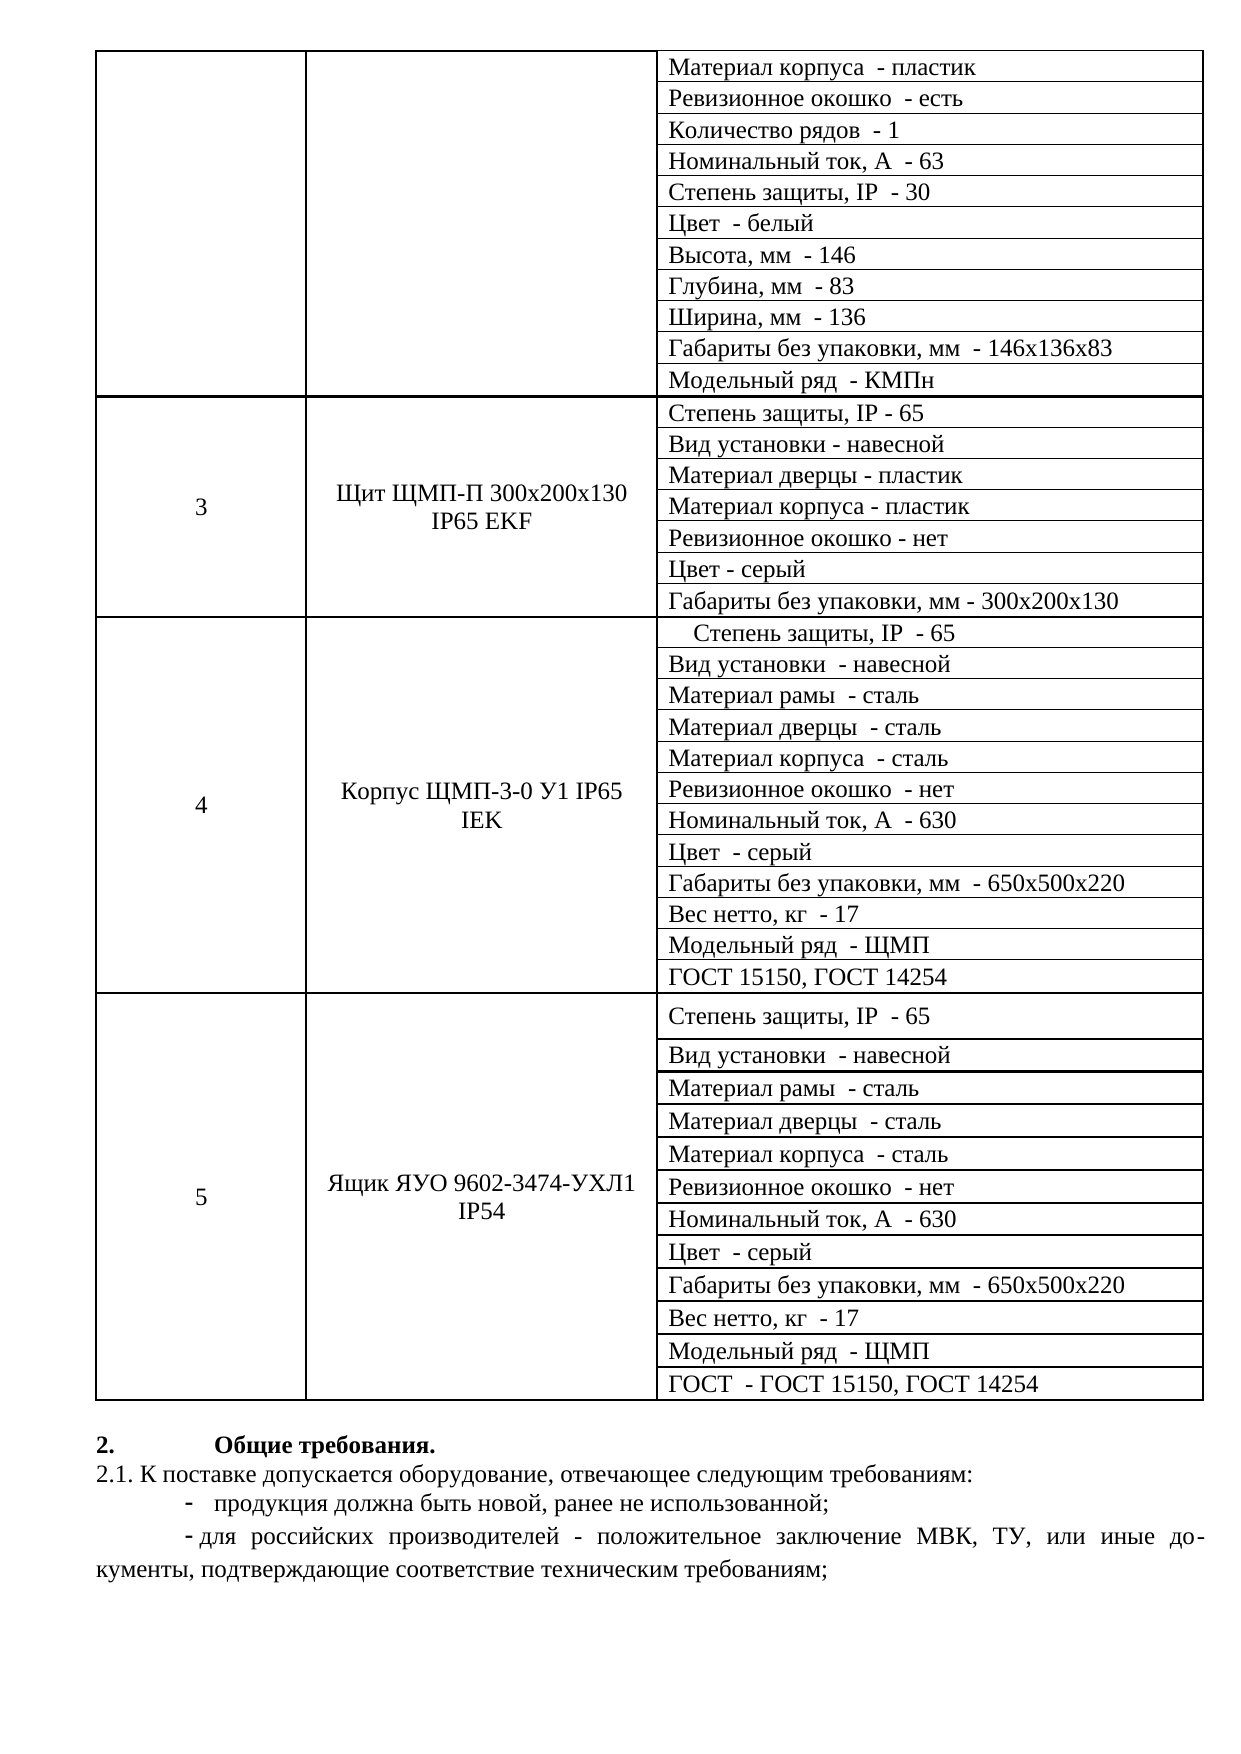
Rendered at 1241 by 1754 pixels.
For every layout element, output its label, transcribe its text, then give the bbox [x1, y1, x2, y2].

table_cell Материал корпуса - пластик [658, 490, 1202, 520]
table_cell Габариты без упаковки, мм - 146х136х83 [658, 332, 1202, 362]
table_cell Материал корпуса - сталь [658, 1138, 1202, 1169]
table_cell Цвет - белый [658, 207, 1202, 237]
table_cell Ревизионное окошко - нет [658, 773, 1202, 803]
table_cell Материал рамы - сталь [658, 679, 1202, 709]
table_cell Номинальный ток, А - 630 [658, 1204, 1202, 1234]
table_cell Цвет - серый [658, 835, 1202, 866]
table_cell Ширина, мм - 136 [658, 301, 1202, 331]
table_cell Материал корпуса - сталь [658, 742, 1202, 772]
table_cell Вид установки - навесной [658, 648, 1202, 678]
table_cell Щит ЩМП-П 300х200х130 IP65 EKF [307, 398, 656, 616]
table_cell Модельный ряд - ЩМП [658, 1335, 1202, 1366]
list продукция должна быть новой, ранее не использованной; [96, 1488, 1205, 1516]
table_cell Ящик ЯУО 9602-3474-УХЛ1 IP54 [307, 994, 656, 1398]
table_cell Глубина, мм - 83 [658, 270, 1202, 300]
table_cell Материал корпуса - пластик [658, 51, 1202, 81]
table_cell Ревизионное окошко - нет [658, 1171, 1202, 1202]
table_cell Габариты без упаковки, мм - 650х500х220 [658, 1269, 1202, 1300]
table_cell Материал дверцы - пластик [658, 459, 1202, 489]
table_cell Вид установки - навесной [658, 428, 1202, 458]
table_cell Высота, мм - 146 [658, 239, 1202, 269]
table_cell ГОСТ - ГОСТ 15150, ГОСТ 14254 [658, 1368, 1202, 1398]
list для российских производителей - положительное заключение МВК, ТУ, или иные документы, подтверждающие соответствие техническим требованиям; [96, 1521, 1205, 1582]
table_cell Ревизионное окошко - нет [658, 521, 1202, 552]
text 2.1. К поставке допускается оборудование, отвечающее следующим требованиям: [96, 1459, 1205, 1488]
table_cell Материал дверцы - сталь [658, 1105, 1202, 1136]
table_cell 4 [97, 618, 305, 992]
table_cell Цвет - серый [658, 1236, 1202, 1267]
table_cell Количество рядов - 1 [658, 114, 1202, 144]
table_cell Материал рамы - сталь [658, 1073, 1202, 1103]
table_cell Номинальный ток, А - 630 [658, 804, 1202, 834]
table_cell Степень защиты, IP - 30 [658, 176, 1202, 206]
table_cell Модельный ряд - КМПн [658, 364, 1202, 395]
table_cell ГОСТ 15150, ГОСТ 14254 [658, 960, 1202, 992]
table_cell Габариты без упаковки, мм - 300х200х130 [658, 584, 1202, 616]
table_cell 5 [97, 994, 305, 1398]
table_cell Вид установки - навесной [658, 1040, 1202, 1070]
table_cell Корпус ЩМП-3-0 У1 IP65 IEK [307, 618, 656, 992]
table_cell Вес нетто, кг - 17 [658, 1302, 1202, 1333]
table_cell Габариты без упаковки, мм - 650х500х220 [658, 867, 1202, 897]
table_cell 3 [97, 398, 305, 616]
table_cell Цвет - серый [658, 553, 1202, 583]
table_cell Номинальный ток, А - 63 [658, 145, 1202, 175]
table_cell Степень защиты, IP - 65 [658, 994, 1202, 1037]
table_cell Степень защиты, IP - 65 [658, 618, 1202, 647]
table_cell Модельный ряд - ЩМП [658, 929, 1202, 959]
text 2. Общие требования. [96, 1430, 1205, 1459]
table_cell Материал дверцы - сталь [658, 710, 1202, 741]
table_cell Ревизионное окошко - есть [658, 82, 1202, 112]
table_cell Вес нетто, кг - 17 [658, 898, 1202, 928]
table_cell Степень защиты, IP - 65 [658, 398, 1202, 427]
